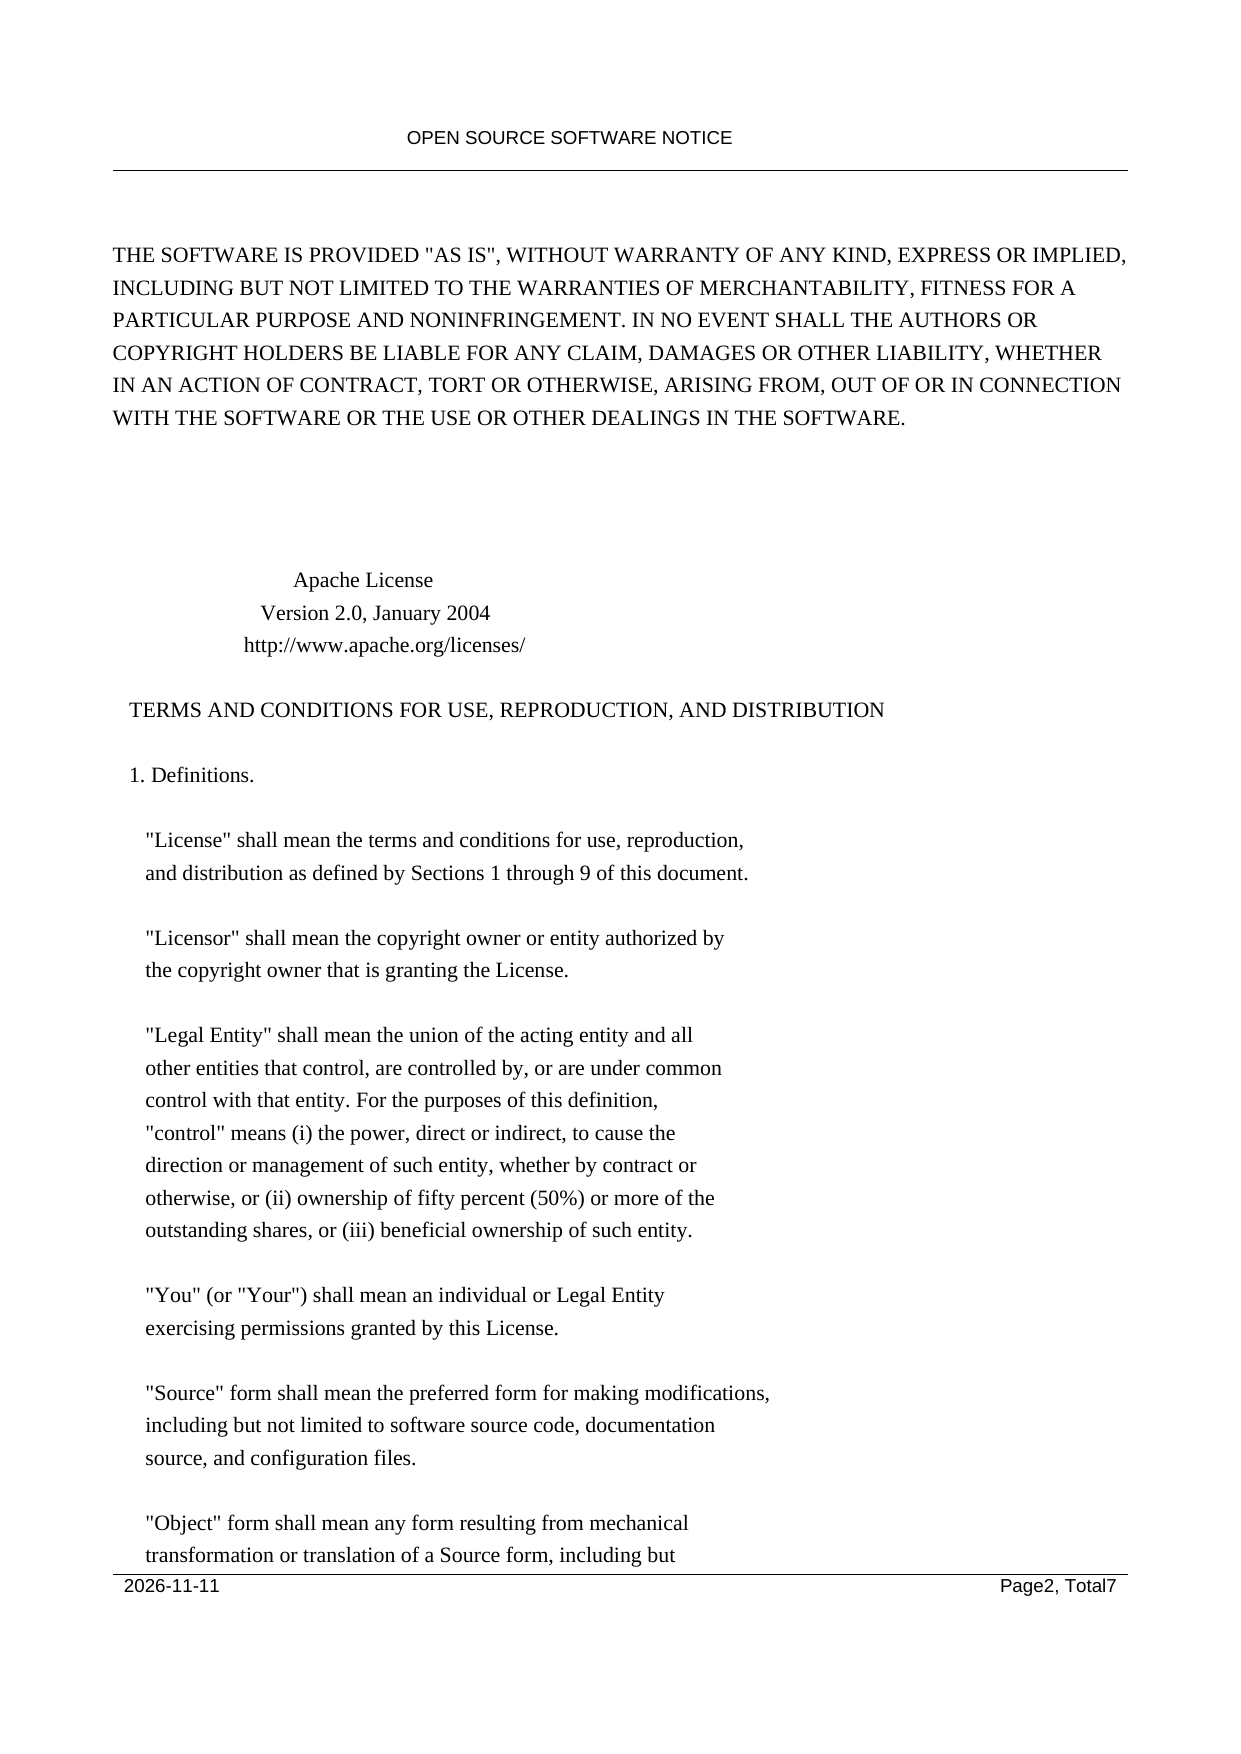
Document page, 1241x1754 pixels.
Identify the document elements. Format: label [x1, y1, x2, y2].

text [112, 206, 1128, 1571]
